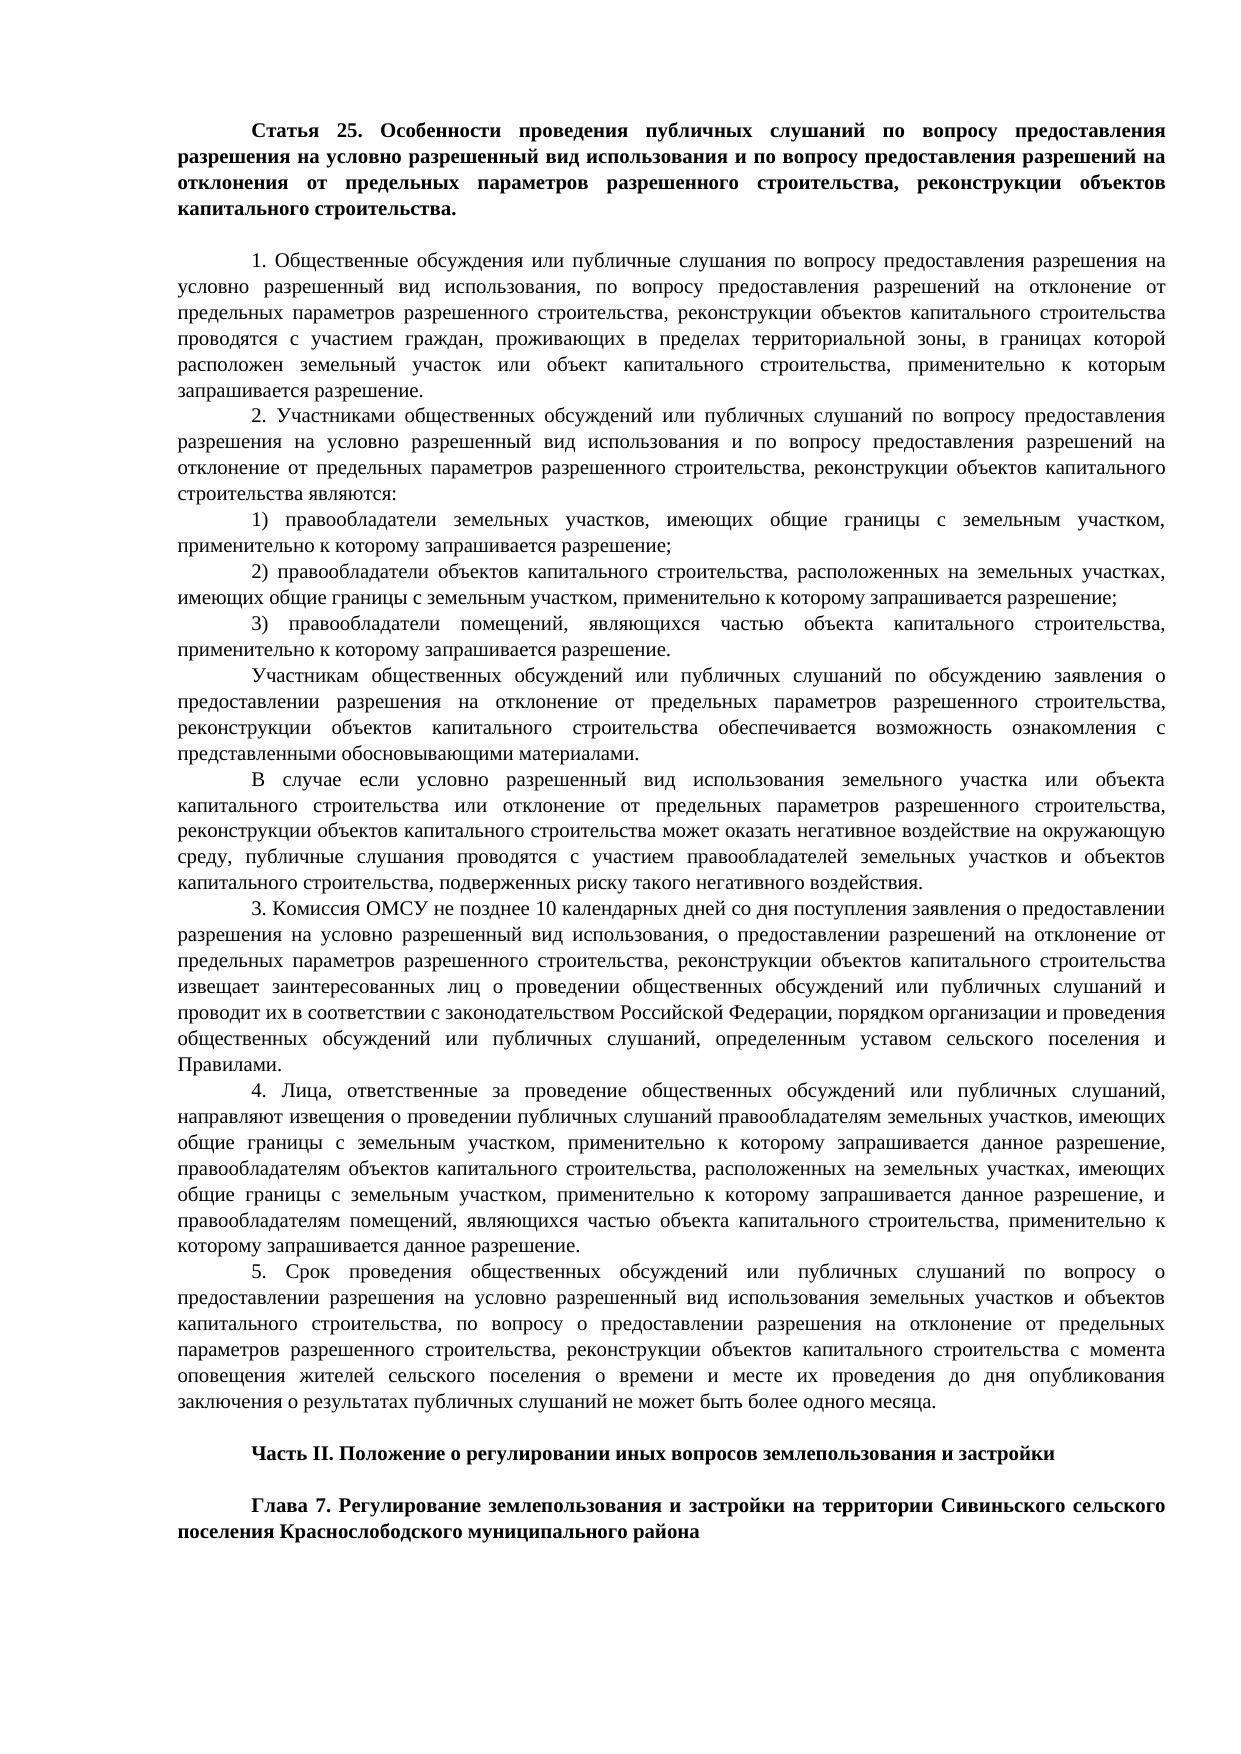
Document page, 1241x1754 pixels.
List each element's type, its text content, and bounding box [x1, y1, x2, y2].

text 1. Общественные обсуждения или публичные слушания по вопросу предоставления разрешения на условно разрешенный вид использования, по вопросу предоставления разрешений на отклонение от предельных параметров разрешенного строительства, реконструкции объектов капитального строительства проводятся с участием граждан, проживающих в пределах территориальной зоны, в границах которой расположен земельный участок или объект капитального строительства, применительно к которым запрашивается разрешение. [177, 248, 1167, 402]
text Статья 25. Особенности проведения публичных слушаний по вопросу предоставления разрешения на условно разрешенный вид использования и по вопросу предоставления разрешений на отклонения от предельных параметров разрешенного строительства, реконструкции объектов капитального строительства. [177, 118, 1167, 220]
text Участникам общественных обсуждений или публичных слушаний по обсуждению заявления о предоставлении разрешения на отклонение от предельных параметров разрешенного строительства, реконструкции объектов капитального строительства обеспечивается возможность ознакомления с представленными обосновывающими материалами. [177, 663, 1167, 765]
text 3) правообладатели помещений, являющихся частью объекта капитального строительства, применительно к которому запрашивается разрешение. [177, 611, 1167, 661]
text В случае если условно разрешенный вид использования земельного участка или объекта капитального строительства или отклонение от предельных параметров разрешенного строительства, реконструкции объектов капитального строительства может оказать негативное воздействие на окружающую среду, публичные слушания проводятся с участием правообладателей земельных участков и объектов капитального строительства, подверженных риску такого негативного воздействия. [177, 767, 1167, 894]
text 3. Комиссия ОМСУ не позднее 10 календарных дней со дня поступления заявления о предоставлении разрешения на условно разрешенный вид использования, о предоставлении разрешений на отклонение от предельных параметров разрешенного строительства, реконструкции объектов капитального строительства извещает заинтересованных лиц о проведении общественных обсуждений или публичных слушаний и проводит их в соответствии с законодательством Российской Федерации, порядком организации и проведения общественных обсуждений или публичных слушаний, определенным уставом сельского поселения и Правилами. [177, 896, 1167, 1076]
text 4. Лица, ответственные за проведение общественных обсуждений или публичных слушаний, направляют извещения о проведении публичных слушаний правообладателям земельных участков, имеющих общие границы с земельным участком, применительно к которому запрашивается данное разрешение, правообладателям объектов капитального строительства, расположенных на земельных участках, имеющих общие границы с земельным участком, применительно к которому запрашивается данное разрешение, и правообладателям помещений, являющихся частью объекта капитального строительства, применительно к которому запрашивается данное разрешение. [177, 1078, 1167, 1257]
text Часть II. Положение о регулировании иных вопросов землепользования и застройки [177, 1441, 1167, 1465]
text Глава 7. Регулирование землепользования и застройки на территории Сивиньского сельского поселения Краснослободского муниципального района [177, 1493, 1167, 1543]
text 2. Участниками общественных обсуждений или публичных слушаний по вопросу предоставления разрешения на условно разрешенный вид использования и по вопросу предоставления разрешений на отклонение от предельных параметров разрешенного строительства, реконструкции объектов капитального строительства являются: [177, 403, 1167, 505]
text 1) правообладатели земельных участков, имеющих общие границы с земельным участком, применительно к которому запрашивается разрешение; [177, 507, 1167, 557]
text 2) правообладатели объектов капитального строительства, расположенных на земельных участках, имеющих общие границы с земельным участком, применительно к которому запрашивается разрешение; [177, 559, 1167, 609]
text 5. Срок проведения общественных обсуждений или публичных слушаний по вопросу о предоставлении разрешения на условно разрешенный вид использования земельных участков и объектов капитального строительства, по вопросу о предоставлении разрешения на отклонение от предельных параметров разрешенного строительства, реконструкции объектов капитального строительства с момента оповещения жителей сельского поселения о времени и месте их проведения до дня опубликования заключения о результатах публичных слушаний не может быть более одного месяца. [177, 1259, 1167, 1413]
